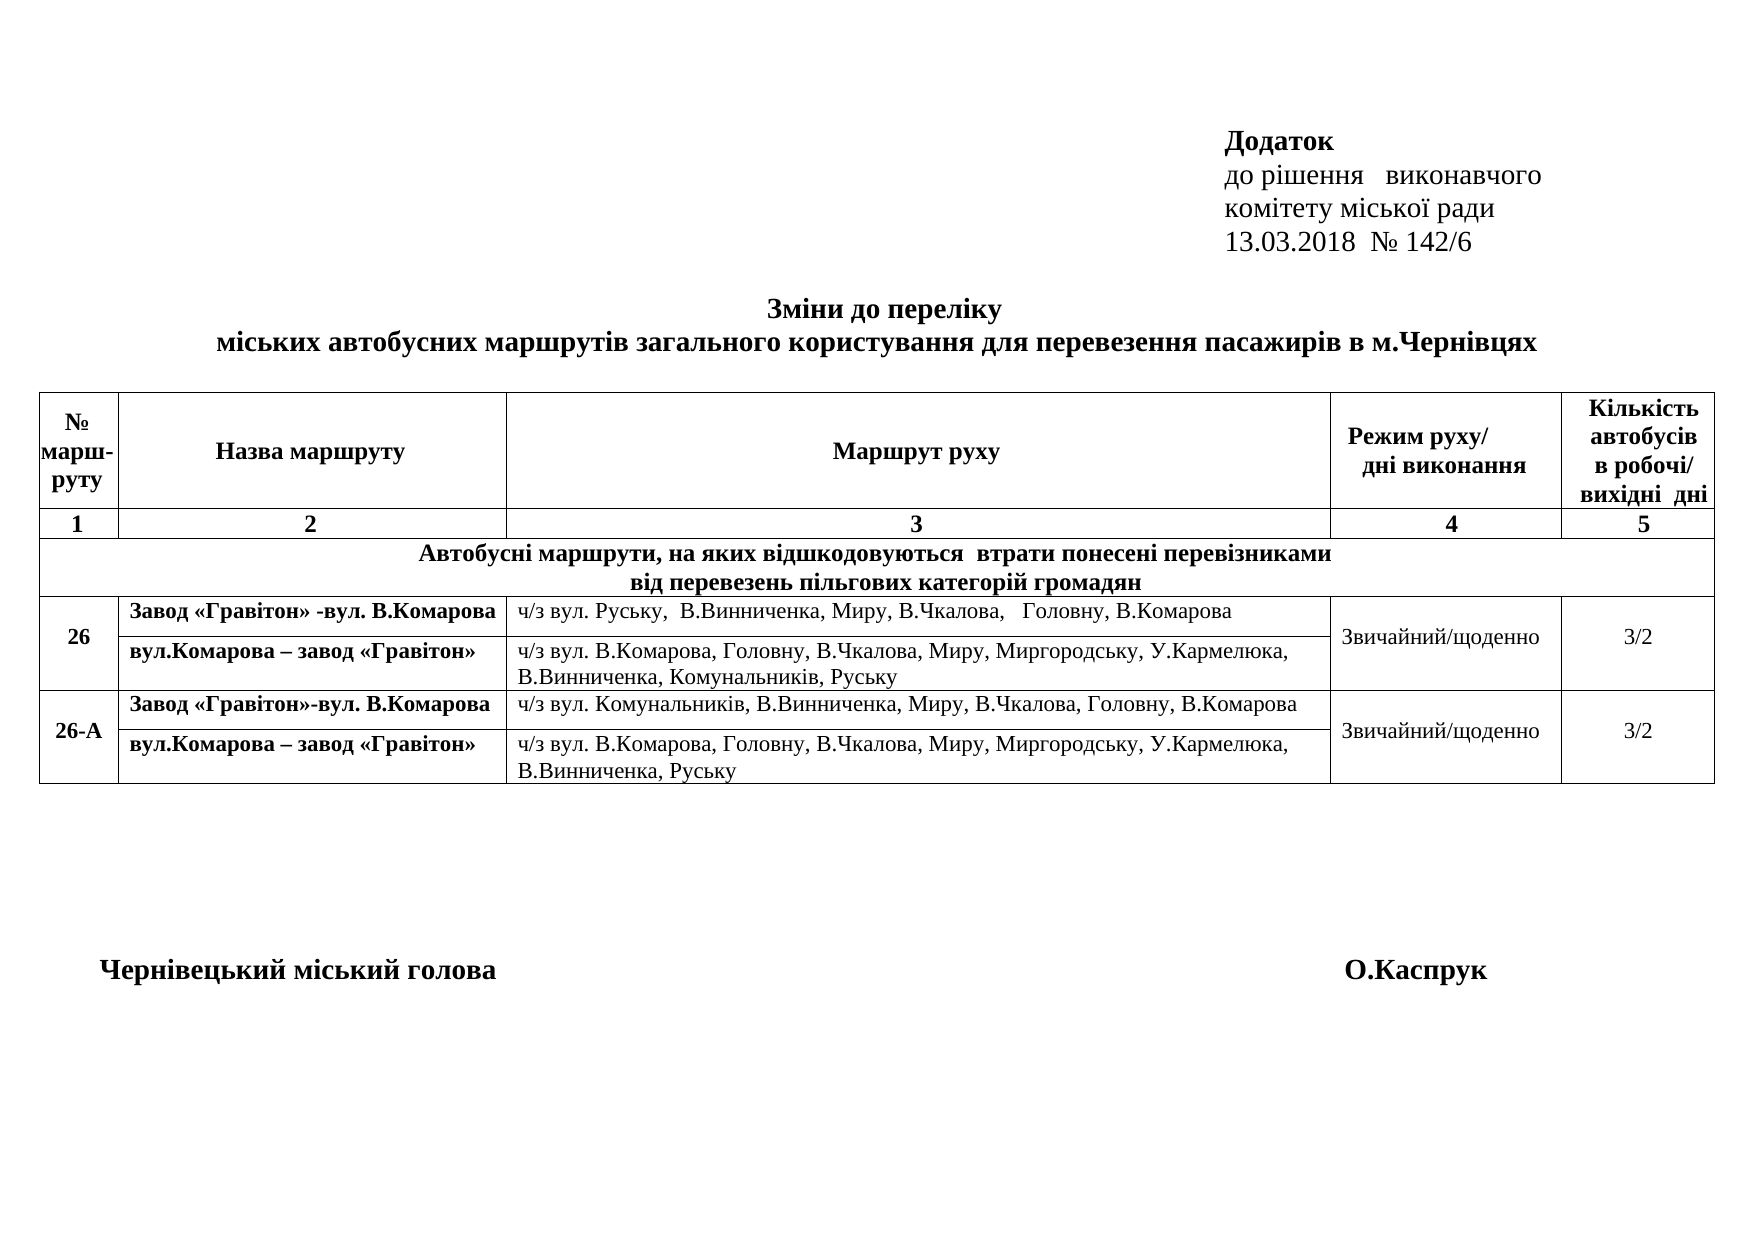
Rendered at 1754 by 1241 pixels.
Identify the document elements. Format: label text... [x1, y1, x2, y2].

text до рішення виконавчого комітету міської ради 13.03.2018 № 142/6 [1224, 157, 1636, 257]
table_cell ч/з вул. Комунальників, В.Винниченка, Миру, В.Чкалова, Головну, В.Комарова [507, 691, 1330, 729]
table_cell Завод «Гравітон» -вул. В.Комарова [119, 597, 506, 636]
table_header Режим руху/ дні виконання [1331, 393, 1561, 508]
table_cell 2 [119, 509, 506, 537]
table_cell 5 [1562, 509, 1714, 537]
table_cell 26 [40, 597, 118, 689]
table_cell 4 [1331, 509, 1561, 537]
table_header Маршрут руху [507, 393, 1330, 508]
table_cell 3/2 [1562, 691, 1714, 783]
table_cell вул.Комарова – завод «Гравітон» [119, 637, 506, 689]
subtitle Зміни до переліку [133, 291, 1636, 324]
text Додаток [1151, 123, 1636, 157]
table_cell 3 [507, 509, 1330, 537]
table_cell ч/з вул. Руську, В.Винниченка, Миру, В.Чкалова, Головну, В.Комарова [507, 597, 1330, 636]
table_cell 26-А [40, 691, 118, 783]
table_cell 3/2 [1562, 597, 1714, 689]
table_header № марш-руту [40, 393, 118, 508]
table_cell 1 [40, 509, 118, 537]
table_cell ч/з вул. В.Комарова, Головну, В.Чкалова, Миру, Миргородську, У.Кармелюка, В.Винниченка, Комунальників, Руську [507, 637, 1330, 689]
table_cell ч/з вул. В.Комарова, Головну, В.Чкалова, Миру, Миргородську, У.Кармелюка, В.Винниченка, Руську [507, 730, 1330, 783]
table_cell Звичайний/щоденно [1331, 691, 1561, 783]
table_header Назва маршруту [119, 393, 506, 508]
table_cell Автобусні маршрути, на яких відшкодовуються втрати понесені перевізниками від перевезень пільгових категорій громадян [40, 539, 1714, 596]
table_header Кількість автобусів в робочі/ вихідні дні [1562, 393, 1714, 508]
text Чернівецький міський голова О.Каспрук [99, 952, 1636, 985]
text міських автобусних маршрутів загального користування для перевезення пасажирів в м.Чернівцях [103, 324, 1636, 358]
table_cell Завод «Гравітон»-вул. В.Комарова [119, 691, 506, 729]
table_cell вул.Комарова – завод «Гравітон» [119, 730, 506, 783]
table_cell Звичайний/щоденно [1331, 597, 1561, 689]
